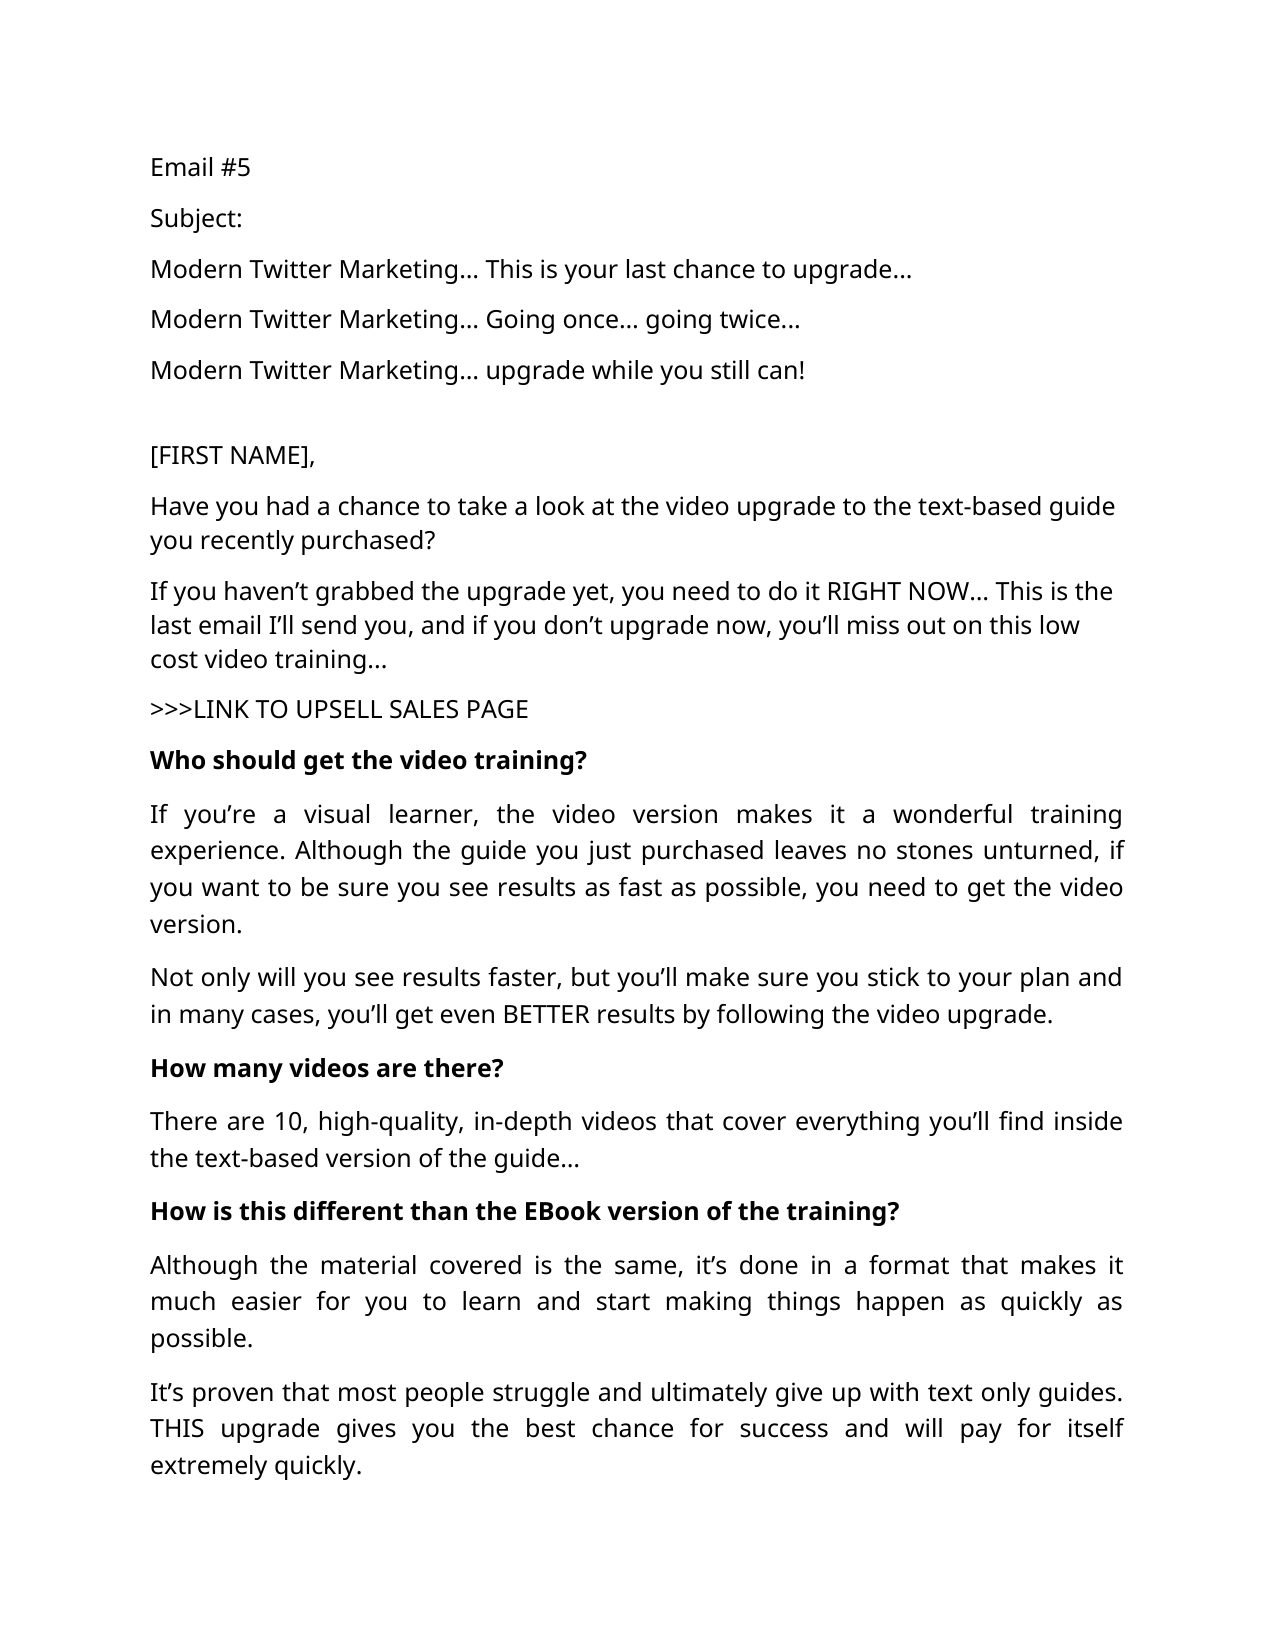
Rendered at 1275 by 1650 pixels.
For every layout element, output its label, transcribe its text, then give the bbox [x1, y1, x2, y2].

text Have you had a chance to take a look at the video upgrade to the text-based guide you recently purchased? [150, 488, 1125, 557]
text Modern Twitter Marketing… Going once… going twice... [150, 302, 1125, 336]
text It’s proven that most people struggle and ultimately give up with text only guides. THIS upgrade gives you the best chance for success and will pay for itself extremely quickly. [150, 1374, 1125, 1482]
text How many videos are there? [150, 1050, 1125, 1084]
text How is this different than the EBook version of the training? [150, 1194, 1125, 1228]
text Not only will you see results faster, but you’ll make sure you stick to your plan and in many cases, you’ll get even BETTER results by following the video upgrade. [150, 960, 1125, 1031]
text Modern Twitter Marketing… upgrade while you still can! [150, 353, 1125, 387]
text >>>LINK TO UPSELL SALES PAGE [150, 692, 1125, 726]
text If you’re a visual learner, the video version makes it a wonderful training experience. Although the guide you just purchased leaves no stones unturned, if you want to be sure you see results as fast as possible, you need to get the video version. [150, 796, 1125, 941]
text Subject: [150, 201, 1125, 235]
text [FIRST NAME], [150, 438, 1125, 472]
text Modern Twitter Marketing… This is your last chance to upgrade... [150, 251, 1125, 286]
text There are 10, high-quality, in-depth videos that cover everything you’ll find inside the text-based version of the guide… [150, 1104, 1125, 1174]
text Who should get the video training? [150, 743, 1125, 777]
text Although the material covered is the same, it’s done in a format that makes it much easier for you to learn and start making things happen as quickly as possible. [150, 1247, 1125, 1355]
text If you haven’t grabbed the upgrade yet, you need to do it RIGHT NOW… This is the last email I’ll send you, and if you don’t upgrade now, you’ll miss out on this low cost video training... [150, 573, 1125, 675]
text Email #5 [150, 150, 1125, 184]
